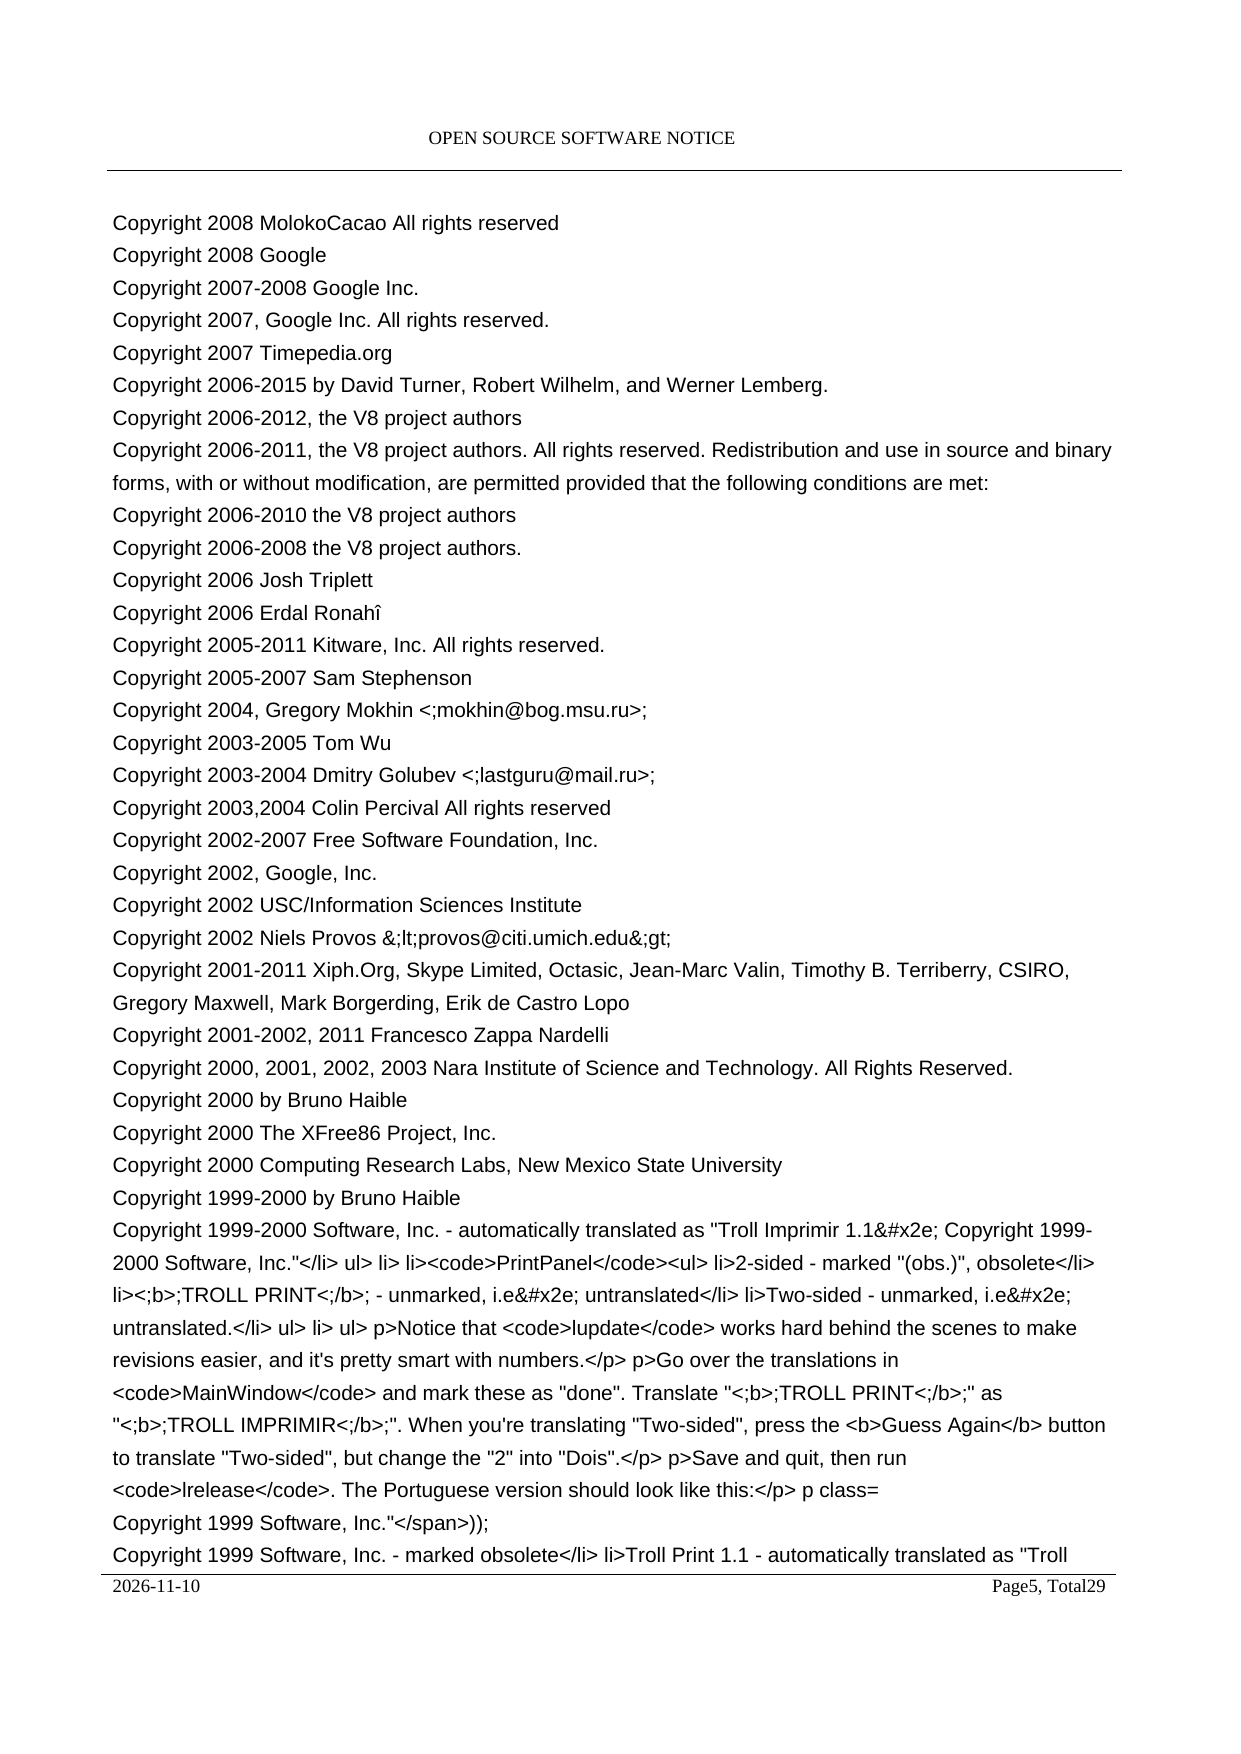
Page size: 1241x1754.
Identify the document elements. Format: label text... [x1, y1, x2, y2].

text Copyright 2008 MolokoCacao All rights reserved [112, 206, 1128, 239]
text Copyright 1999-2000 Software, Inc. - automatically translated as "Troll Imprimir 1.1&#x2e; Copyright 1999-2000 Software, Inc."</li> ul> li> li><code>PrintPanel</code><ul> li>2-sided - marked "(obs.)", obsolete</li> li><;b>;TROLL PRINT<;/b>; - unmarked, i.e&#x2e; untranslated</li> li>Two-sided - unmarked, i.e&#x2e; untranslated.</li> ul> li> ul> p>Notice that <code>lupdate</code> works hard behind the scenes to make revisions easier, and it's pretty smart with numbers.</p> p>Go over the translations in <code>MainWindow</code> and mark these as "done". Translate "<;b>;TROLL PRINT<;/b>;" as "<;b>;TROLL IMPRIMIR<;/b>;". When you're translating "Two-sided", press the <b>Guess Again</b> button to translate "Two-sided", but change the "2" into "Dois".</p> p>Save and quit, then run <code>lrelease</code>. The Portuguese version should look like this:</p> p class= [112, 1214, 1128, 1506]
text Copyright 2007, Google Inc. All rights reserved. [112, 304, 1128, 336]
text Copyright 2008 Google [112, 239, 1128, 271]
text Copyright 2001-2002, 2011 Francesco Zappa Nardelli [112, 1019, 1128, 1051]
text Copyright 2000, 2001, 2002, 2003 Nara Institute of Science and Technology. All Rights Reserved. [112, 1051, 1128, 1084]
text Copyright 2003-2004 Dmitry Golubev <;lastguru@mail.ru>; [112, 759, 1128, 791]
text Copyright 2002, Google, Inc. [112, 856, 1128, 889]
text Copyright 2002 Niels Provos &;lt;provos@citi.umich.edu&;gt; [112, 921, 1128, 954]
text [112, 1539, 1128, 1571]
text Copyright 2007-2008 Google Inc. [112, 271, 1128, 304]
text Copyright 2006-2008 the V8 project authors. [112, 531, 1128, 564]
text Copyright 2000 by Bruno Haible [112, 1084, 1128, 1116]
text Copyright 2004, Gregory Mokhin <;mokhin@bog.msu.ru>; [112, 694, 1128, 726]
text Copyright 1999 Software, Inc."</span>)); [112, 1506, 1128, 1539]
text Copyright 2005-2007 Sam Stephenson [112, 661, 1128, 694]
text Copyright 2002 USC/Information Sciences Institute [112, 889, 1128, 921]
text Copyright 2006 Josh Triplett [112, 564, 1128, 596]
text Copyright 2007 Timepedia.org [112, 336, 1128, 369]
text Copyright 2006-2015 by David Turner, Robert Wilhelm, and Werner Lemberg. [112, 369, 1128, 401]
text Copyright 2006-2010 the V8 project authors [112, 499, 1128, 531]
text Copyright 2001-2011 Xiph.Org, Skype Limited, Octasic, Jean-Marc Valin, Timothy B. Terriberry, CSIRO, Gregory Maxwell, Mark Borgerding, Erik de Castro Lopo [112, 954, 1128, 1019]
text Copyright 1999-2000 by Bruno Haible [112, 1181, 1128, 1214]
text Copyright 2006-2011, the V8 project authors. All rights reserved. Redistribution and use in source and binary forms, with or without modification, are permitted provided that the following conditions are met: [112, 434, 1128, 499]
text Copyright 2000 Computing Research Labs, New Mexico State University [112, 1149, 1128, 1181]
text Copyright 2003-2005 Tom Wu [112, 726, 1128, 759]
text Copyright 2002-2007 Free Software Foundation, Inc. [112, 824, 1128, 856]
text Copyright 2005-2011 Kitware, Inc. All rights reserved. [112, 629, 1128, 661]
text Copyright 2003,2004 Colin Percival All rights reserved [112, 791, 1128, 824]
text Copyright 2006 Erdal Ronahî [112, 596, 1128, 629]
text Copyright 2006-2012, the V8 project authors [112, 401, 1128, 434]
text Copyright 2000 The XFree86 Project, Inc. [112, 1116, 1128, 1149]
